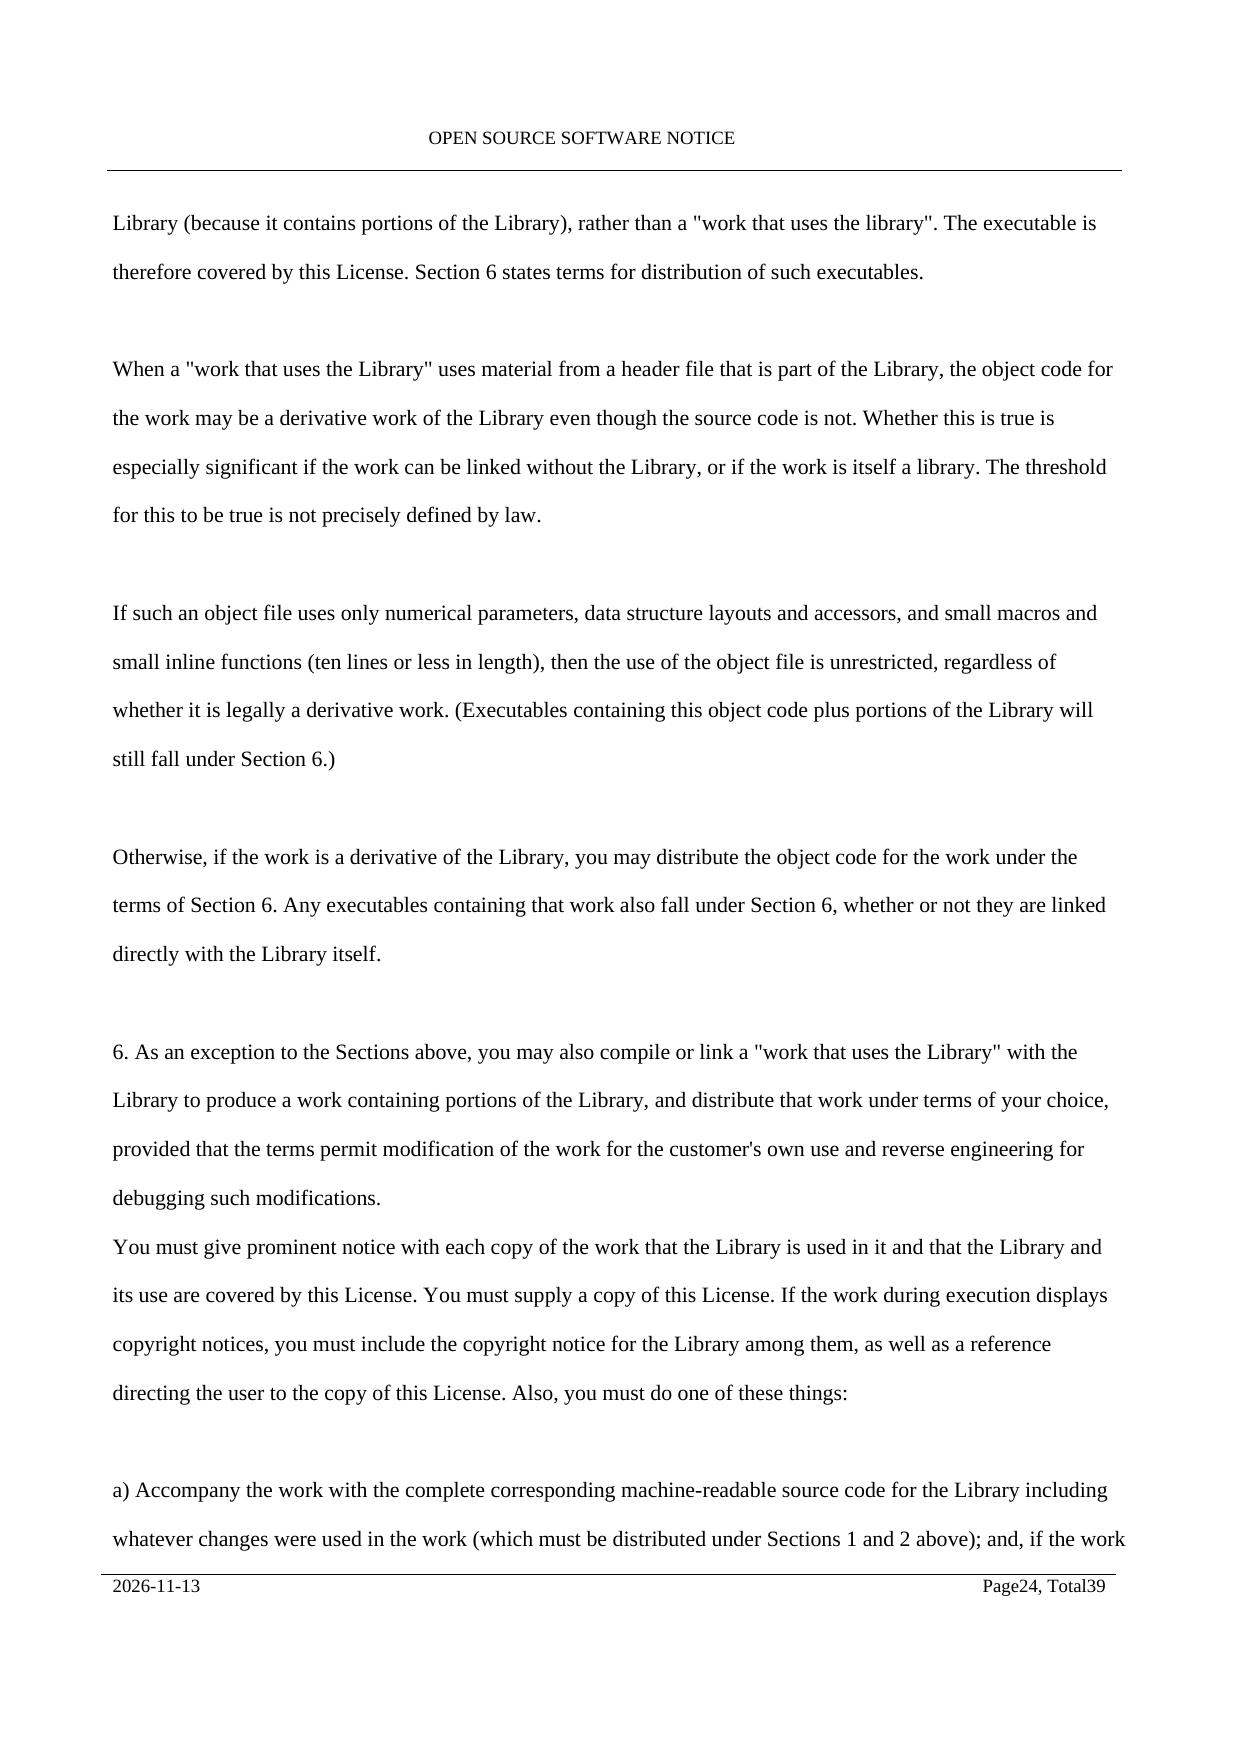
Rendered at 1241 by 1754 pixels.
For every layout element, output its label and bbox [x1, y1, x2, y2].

text [112, 206, 1128, 1555]
